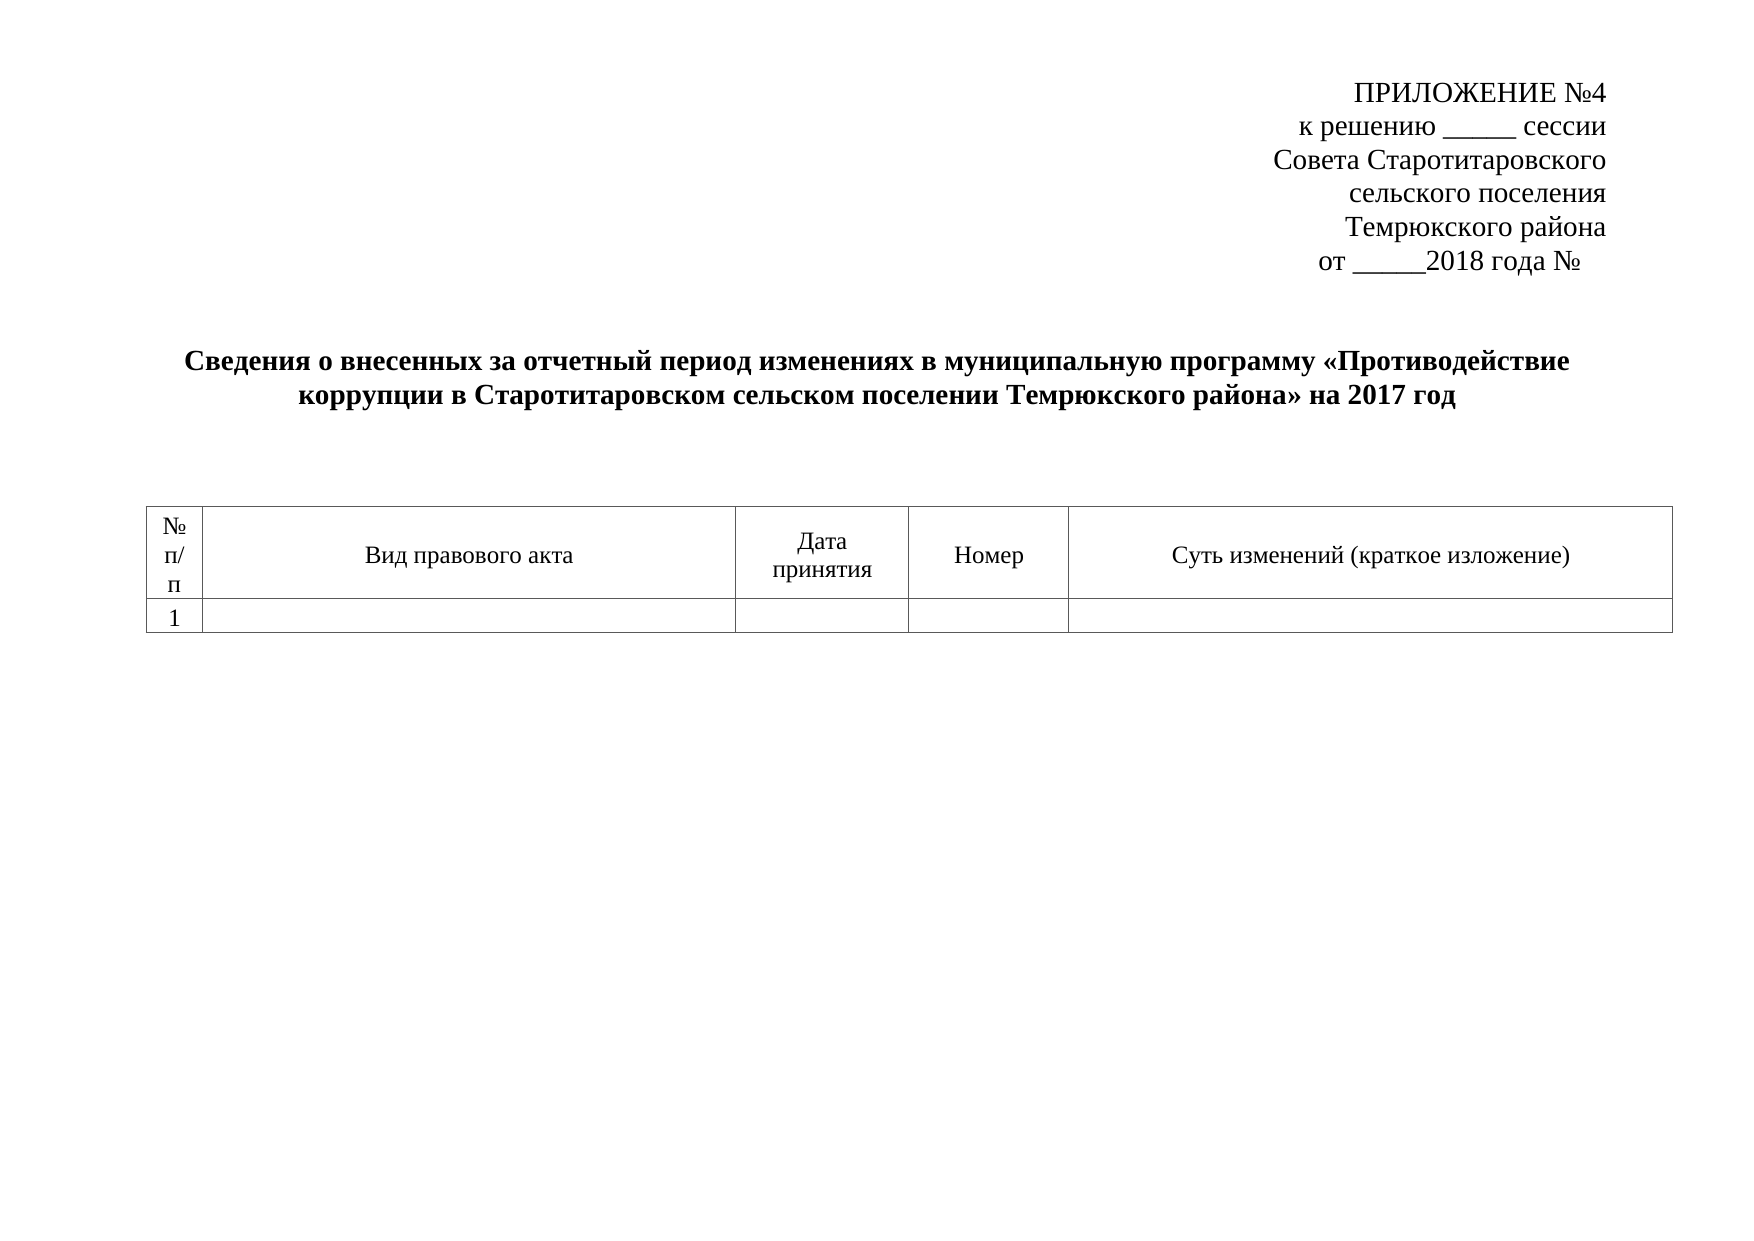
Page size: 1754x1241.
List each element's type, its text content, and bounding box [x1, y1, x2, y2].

text Сведения о внесенных за отчетный период изменениях в муниципальную программу «Противодействие коррупции в Старотитаровском сельском поселении Темрюкского района» на 2017 год [148, 343, 1606, 410]
text от _____2018 года № [148, 243, 1606, 276]
table_header Номер [909, 507, 1068, 598]
title сельского поселения [148, 176, 1606, 209]
table_header Вид правового акта [203, 507, 735, 598]
table_cell [909, 599, 1068, 632]
title Темрюкского района [148, 209, 1606, 243]
text ПРИЛОЖЕНИЕ №4 [148, 75, 1606, 108]
table_cell [1069, 599, 1672, 632]
table_header № п/п [147, 507, 202, 598]
table_cell [203, 599, 735, 632]
title к решению _____ сессии [148, 108, 1606, 142]
table_cell [736, 599, 908, 632]
title Совета Старотитаровского [148, 142, 1606, 176]
table_cell 1 [147, 599, 202, 632]
table_header Суть изменений (краткое изложение) [1069, 507, 1672, 598]
table_header Дата принятия [736, 507, 908, 598]
